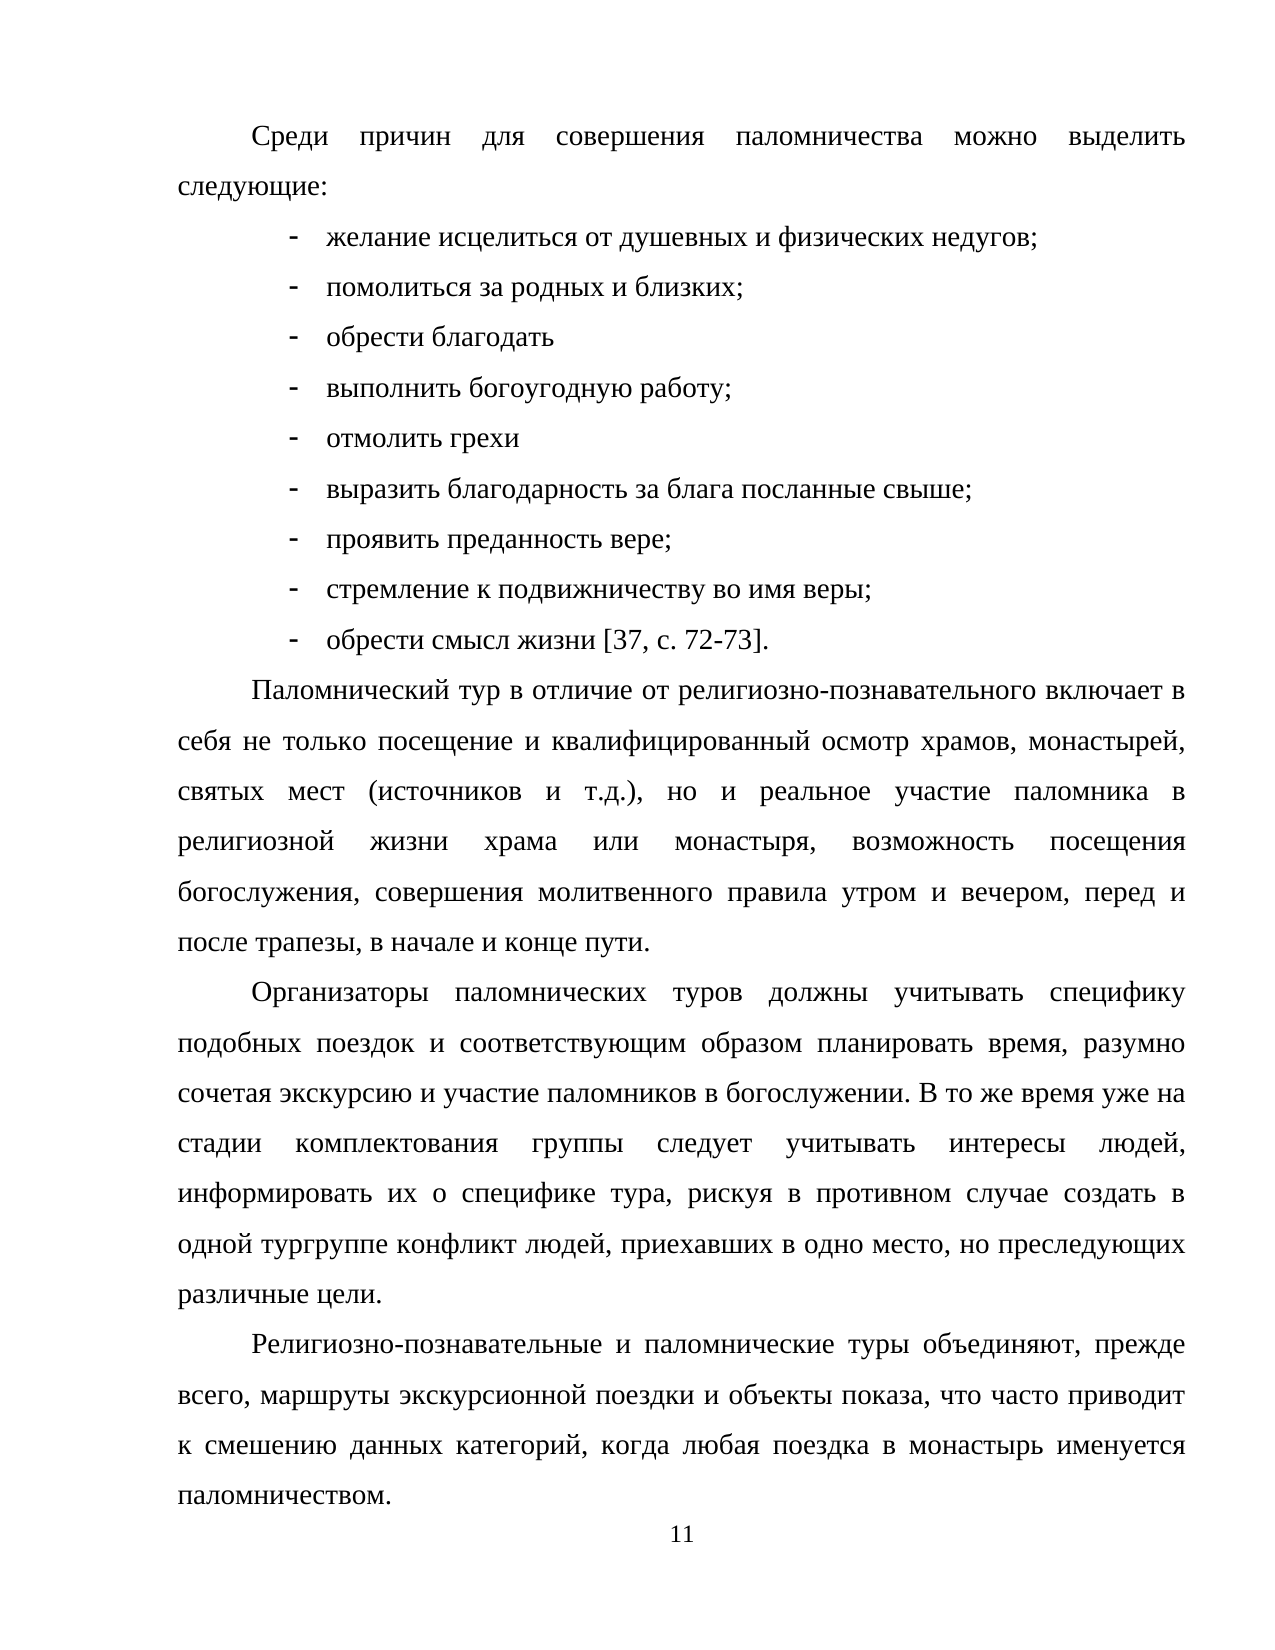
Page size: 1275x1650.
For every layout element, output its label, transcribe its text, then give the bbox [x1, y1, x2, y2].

list обрести благодать [288, 319, 1186, 353]
text Религиозно-познавательные и паломнические туры объединяют, прежде всего, маршруты экскурсионной поездки и объекты показа, что часто приводит к смешению данных категорий, когда любая поездка в монастырь именуется паломничеством. [177, 1327, 1186, 1511]
list помолиться за родных и близких; [288, 269, 1186, 303]
list проявить преданность вере; [288, 521, 1186, 555]
list обрести смысл жизни [37, c. 72-73]. [288, 622, 1186, 656]
list желание исцелиться от душевных и физических недугов; [288, 219, 1186, 252]
text Паломнический тур в отличие от религиозно-познавательного включает в себя не только посещение и квалифицированный осмотр храмов, монастырей, святых мест (источников и т.д.), но и реальное участие паломника в религиозной жизни храма или монастыря, возможность посещения богослужения, совершения молитвенного правила утром и вечером, перед и после трапезы, в начале и конце пути. [177, 672, 1186, 958]
list выполнить богоугодную работу; [288, 370, 1186, 404]
text Организаторы паломнических туров должны учитывать специфику подобных поездок и соответствующим образом планировать время, разумно сочетая экскурсию и участие паломников в богослужении. В то же время уже на стадии комплектования группы следует учитывать интересы людей, информировать их о специфике тура, рискуя в противном случае создать в одной тургруппе конфликт людей, приехавших в одно место, но преследующих различные цели. [177, 974, 1186, 1310]
list отмолить грехи [288, 420, 1186, 454]
list выразить благодарность за блага посланные свыше; [288, 471, 1186, 504]
list стремление к подвижничеству во имя веры; [288, 572, 1186, 605]
text Среди причин для совершения паломничества можно выделить следующие: [177, 118, 1186, 202]
